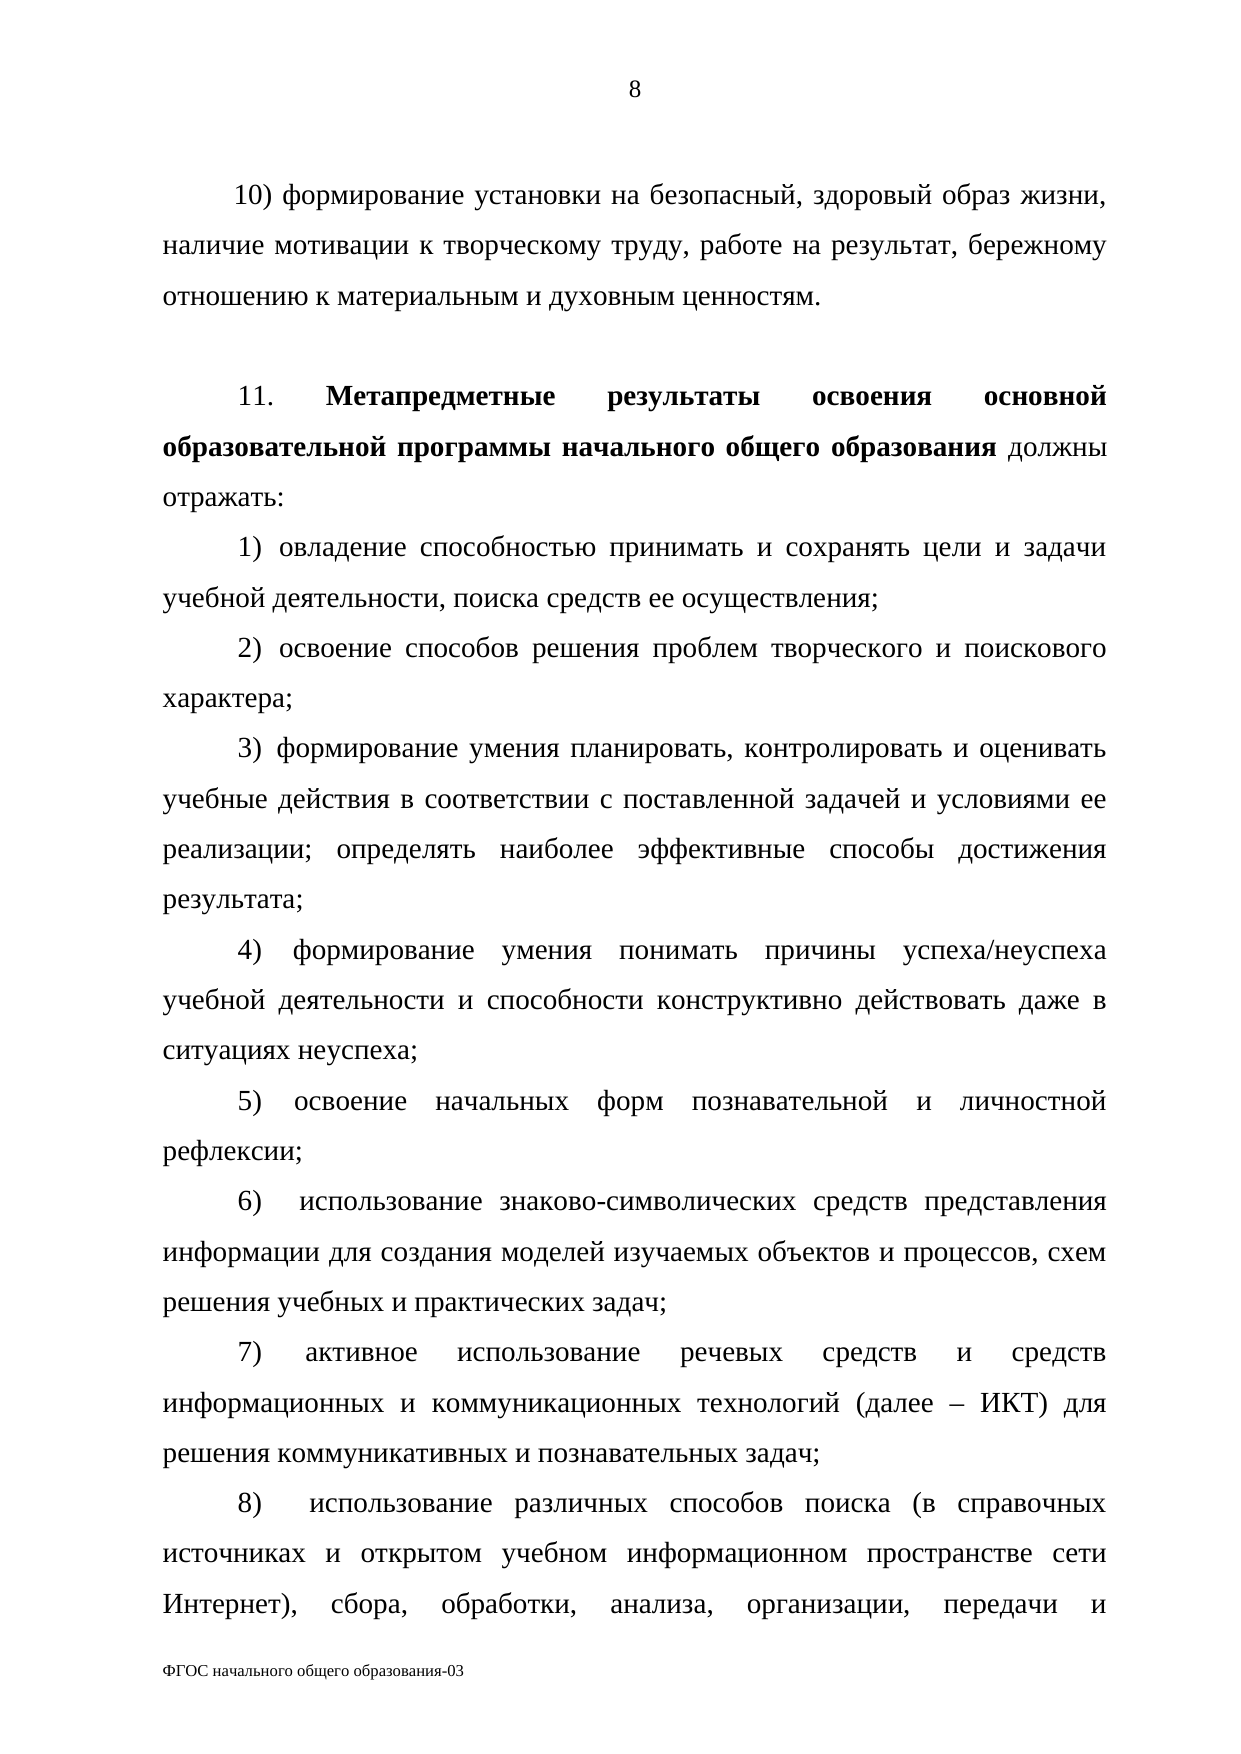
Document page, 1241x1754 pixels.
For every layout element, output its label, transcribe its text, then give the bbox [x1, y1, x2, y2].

list активное использование речевых средств и средств информационных и коммуникационных технологий (далее – ИКТ) для решения коммуникативных и познавательных задач; [162, 1334, 1107, 1468]
list освоение начальных форм познавательной и личностной рефлексии; [162, 1083, 1107, 1167]
list освоение способов решения проблем творческого и поискового характера; [162, 630, 1107, 714]
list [162, 1485, 1107, 1619]
list формирование умения понимать причины успеха/неуспеха учебной деятельности и способности конструктивно действовать даже в ситуациях неуспеха; [162, 932, 1107, 1066]
text 10) формирование установки на безопасный, здоровый образ жизни, наличие мотивации к творческому труду, работе на результат, бережному отношению к материальным и духовным ценностям. [162, 177, 1107, 311]
text 11. Метапредметные результаты освоения основной образовательной программы начального общего образования должны отражать: [162, 378, 1107, 513]
list овладение способностью принимать и сохранять цели и задачи учебной деятельности, поиска средств ее осуществления; [162, 529, 1107, 613]
list формирование умения планировать, контролировать и оценивать учебные действия в соответствии с поставленной задачей и условиями ее реализации; определять наиболее эффективные способы достижения результата; [162, 731, 1107, 915]
list использование знаково-символических средств представления информации для создания моделей изучаемых объектов и процессов, схем решения учебных и практических задач; [162, 1183, 1107, 1318]
